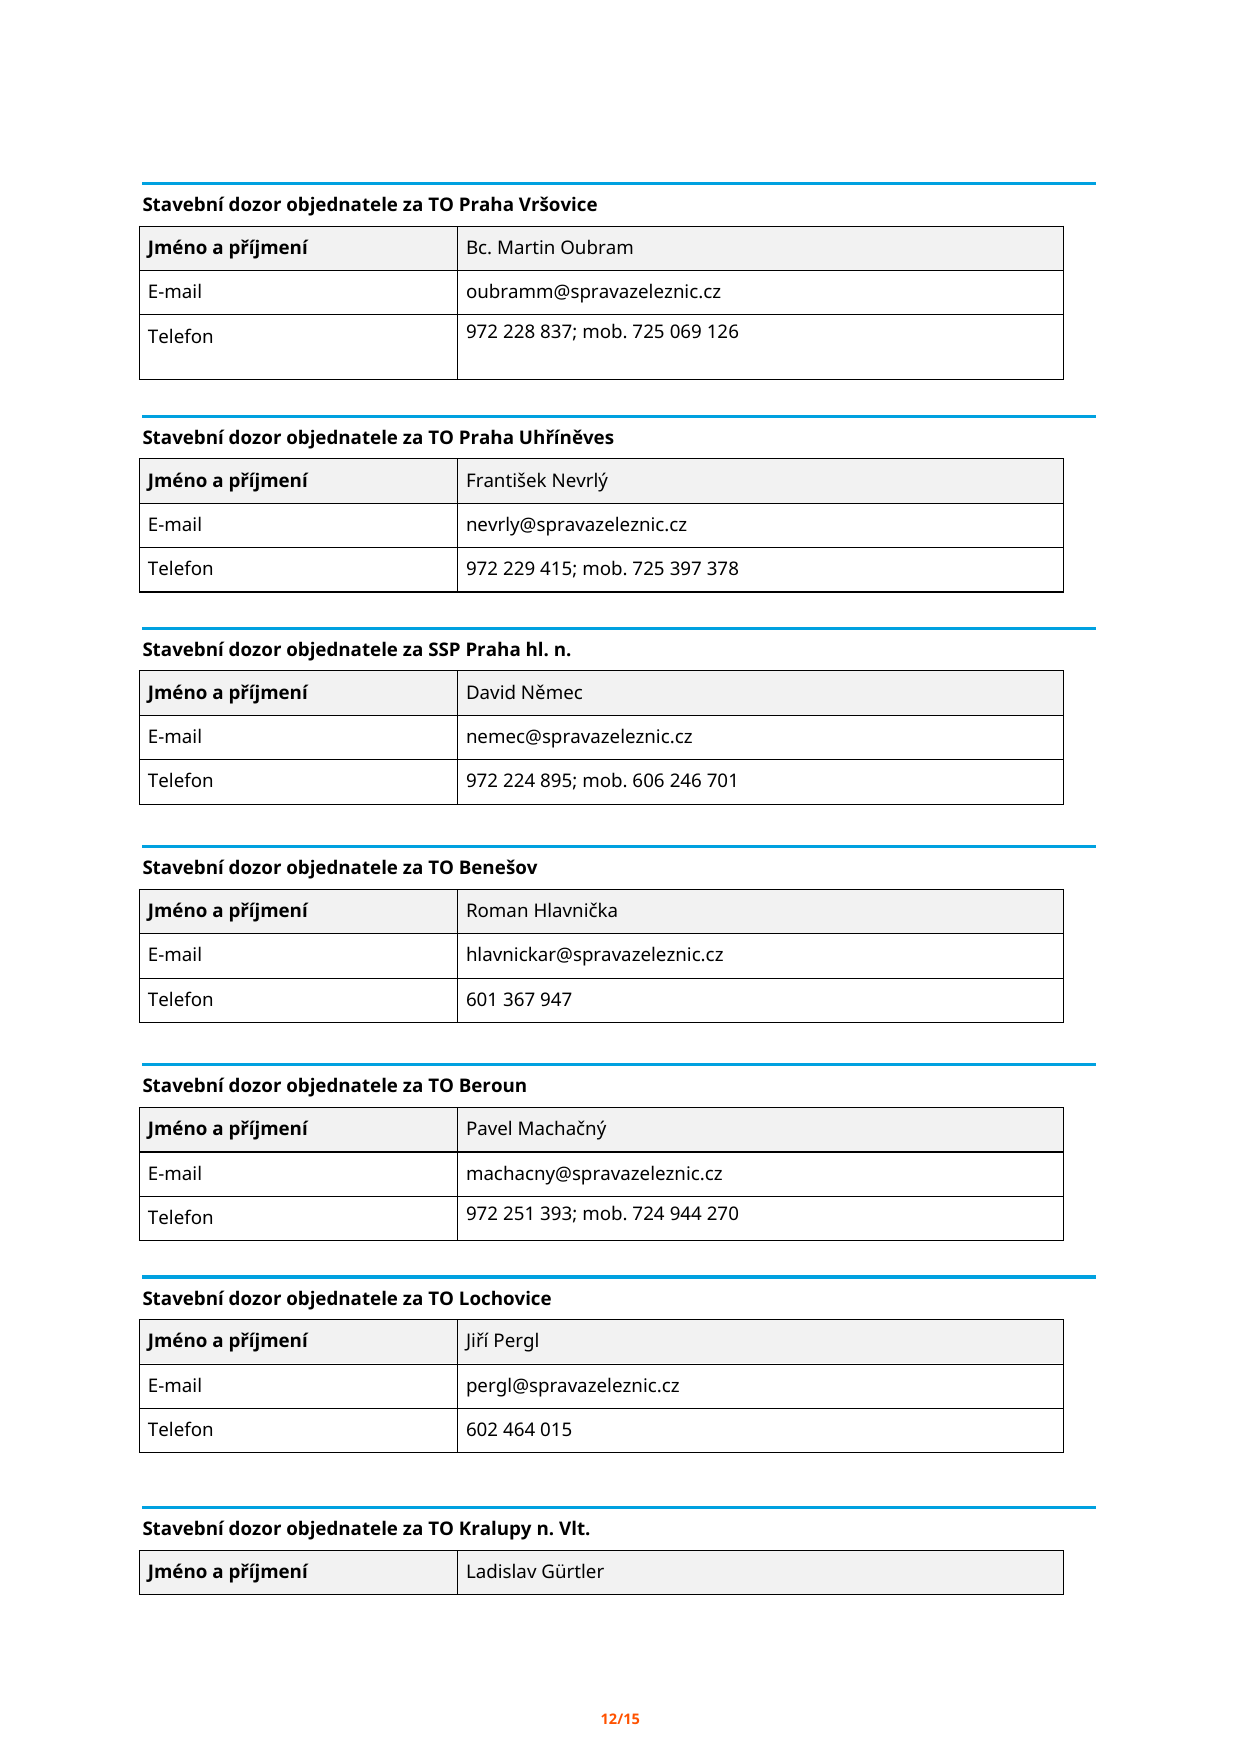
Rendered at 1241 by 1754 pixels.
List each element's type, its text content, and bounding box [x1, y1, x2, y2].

table_header Jméno a příjmení [140, 671, 457, 715]
table_header Pavel Machačný [458, 1108, 1063, 1151]
table_header Jméno a příjmení [140, 890, 457, 933]
table_cell Telefon [140, 760, 457, 803]
table_cell E-mail [140, 271, 457, 314]
table_cell Telefon [140, 548, 457, 591]
table_header Jméno a příjmení [140, 1108, 457, 1151]
table_cell Telefon [140, 1197, 457, 1240]
table_cell nevrly@spravazeleznic.cz [458, 504, 1063, 547]
table_cell oubramm@spravazeleznic.cz [458, 271, 1063, 314]
table_cell E-mail [140, 504, 457, 547]
table_cell 972 251 393; mob. 724 944 270 [458, 1197, 1063, 1240]
text Stavební dozor objednatele za TO Benešov [142, 848, 1096, 880]
table_cell 602 464 015 [458, 1409, 1063, 1452]
table_header David Němec [458, 671, 1063, 715]
table_cell 972 229 415; mob. 725 397 378 [458, 548, 1063, 591]
table_cell hlavnickar@spravazeleznic.cz [458, 934, 1063, 977]
text Stavební dozor objednatele za TO Kralupy n. Vlt. [142, 1509, 1096, 1541]
text Stavební dozor objednatele za TO Beroun [142, 1066, 1096, 1098]
table_cell 972 228 837; mob. 725 069 126 [458, 315, 1063, 379]
table_header Jméno a příjmení [140, 227, 457, 270]
table_cell Telefon [140, 1409, 457, 1452]
table_cell E-mail [140, 934, 457, 977]
table_header Jméno a příjmení [140, 1320, 457, 1363]
table_cell 601 367 947 [458, 979, 1063, 1022]
table_cell pergl@spravazeleznic.cz [458, 1365, 1063, 1408]
text Stavební dozor objednatele za TO Praha Vršovice [142, 185, 1096, 217]
text Stavební dozor objednatele za SSP Praha hl. n. [142, 630, 1096, 662]
table_cell E-mail [140, 1365, 457, 1408]
table_header Jméno a příjmení [140, 459, 457, 503]
table_cell 972 224 895; mob. 606 246 701 [458, 760, 1063, 803]
table_header Roman Hlavnička [458, 890, 1063, 933]
table_header Bc. Martin Oubram [458, 227, 1063, 270]
table_cell Telefon [140, 315, 457, 379]
table_header František Nevrlý [458, 459, 1063, 503]
table_cell Telefon [140, 979, 457, 1022]
table_cell E-mail [140, 1153, 457, 1196]
table_cell machacny@spravazeleznic.cz [458, 1153, 1063, 1196]
table_cell E-mail [140, 716, 457, 759]
table_header Ladislav Gürtler [458, 1551, 1063, 1594]
table_header Jméno a příjmení [140, 1551, 457, 1594]
text Stavební dozor objednatele za TO Praha Uhříněves [142, 418, 1096, 449]
text Stavební dozor objednatele za TO Lochovice [142, 1279, 1096, 1310]
table_cell nemec@spravazeleznic.cz [458, 716, 1063, 759]
table_header Jiří Pergl [458, 1320, 1063, 1363]
